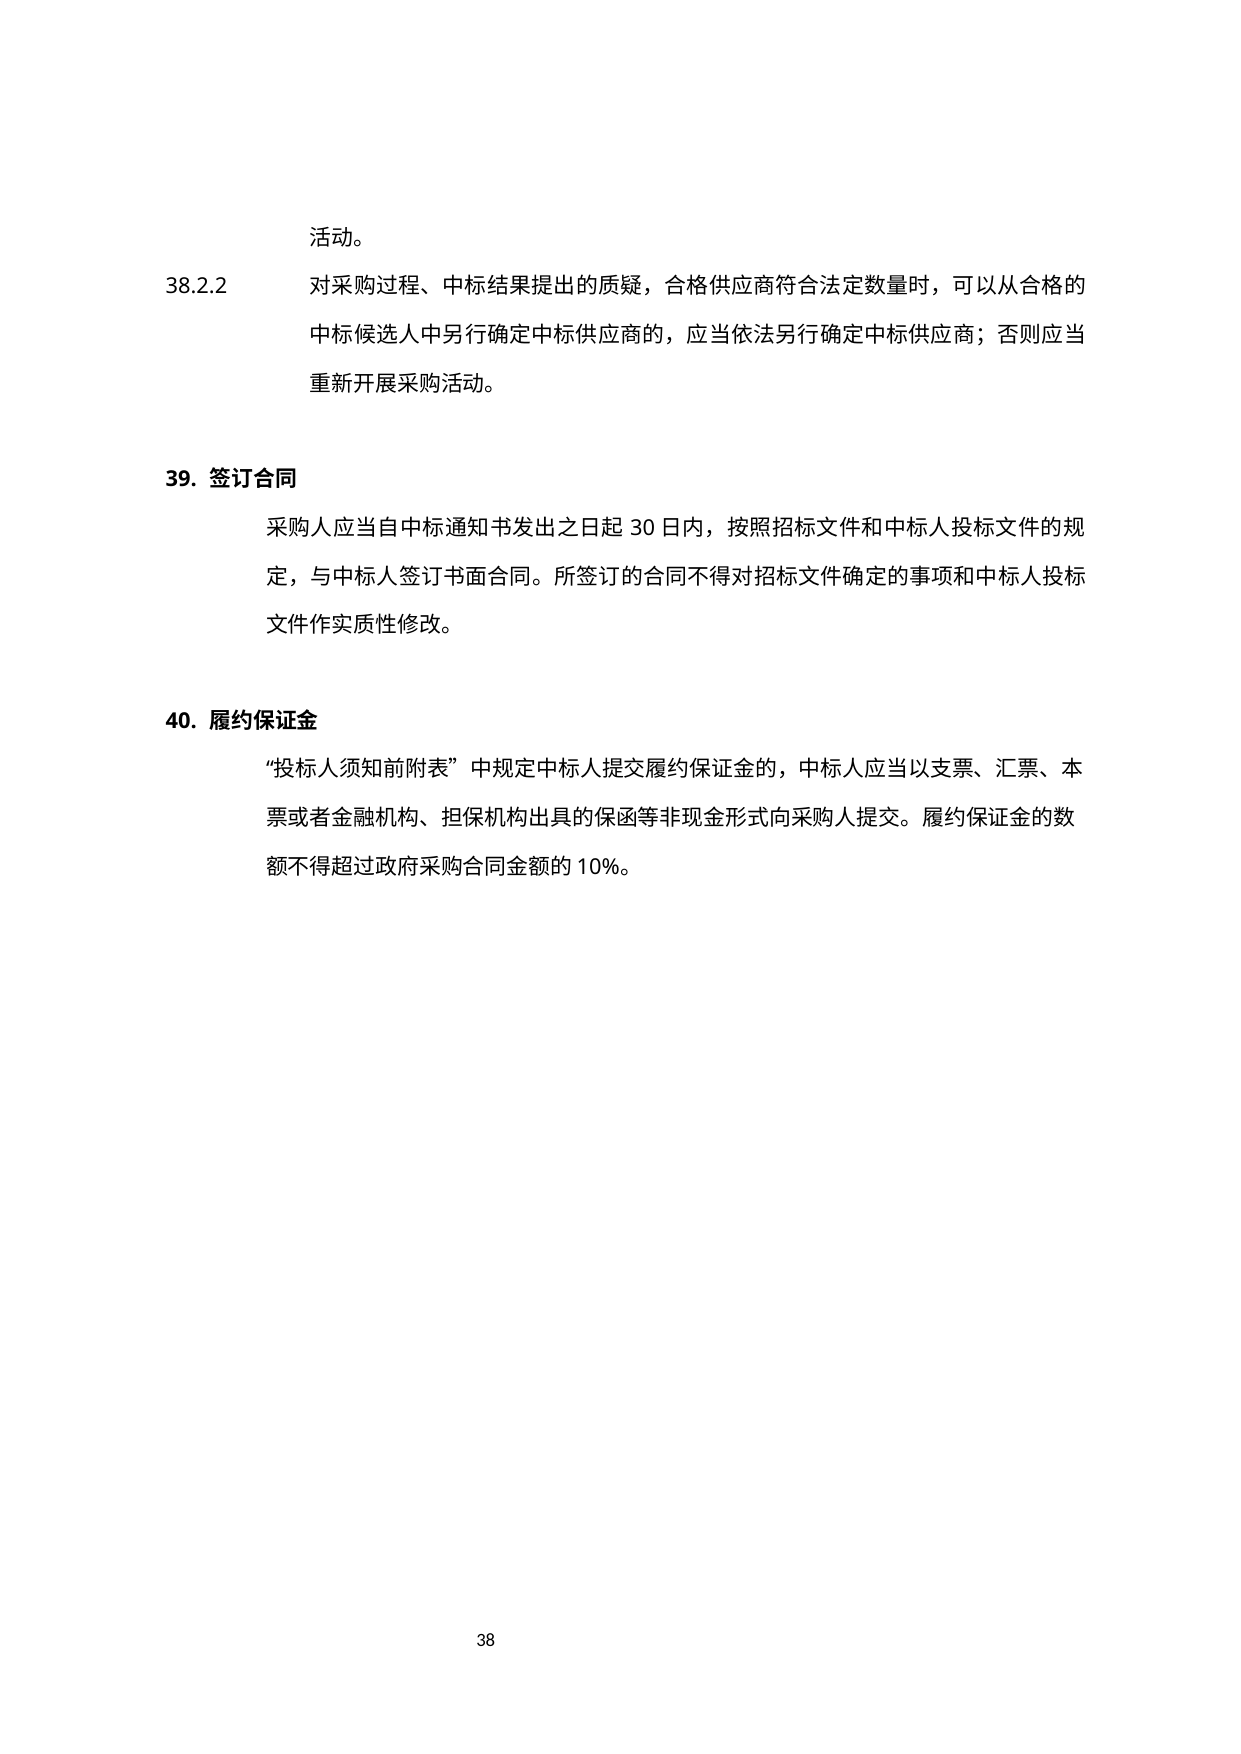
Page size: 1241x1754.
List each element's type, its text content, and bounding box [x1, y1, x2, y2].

list 对采购过程、中标结果提出的质疑，合格供应商符合法定数量时，可以从合格的中标候选人中另行确定中标供应商的，应当依法另行确定中标供应商；否则应当重新开展采购活动。 [165, 268, 1087, 398]
text “投标人须知前附表”中规定中标人提交履约保证金的，中标人应当以支票、汇票、本票或者金融机构、担保机构出具的保函等非现金形式向采购人提交。履约保证金的数额不得超过政府采购合同金额的10%。 [266, 751, 1087, 978]
text 采购人应当自中标通知书发出之日起30日内，按照招标文件和中标人投标文件的规定，与中标人签订书面合同。所签订的合同不得对招标文件确定的事项和中标人投标文件作实质性修改。 [266, 509, 1087, 639]
list 签订合同 [165, 461, 1087, 494]
list 履约保证金 [165, 703, 1087, 735]
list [165, 219, 1087, 252]
